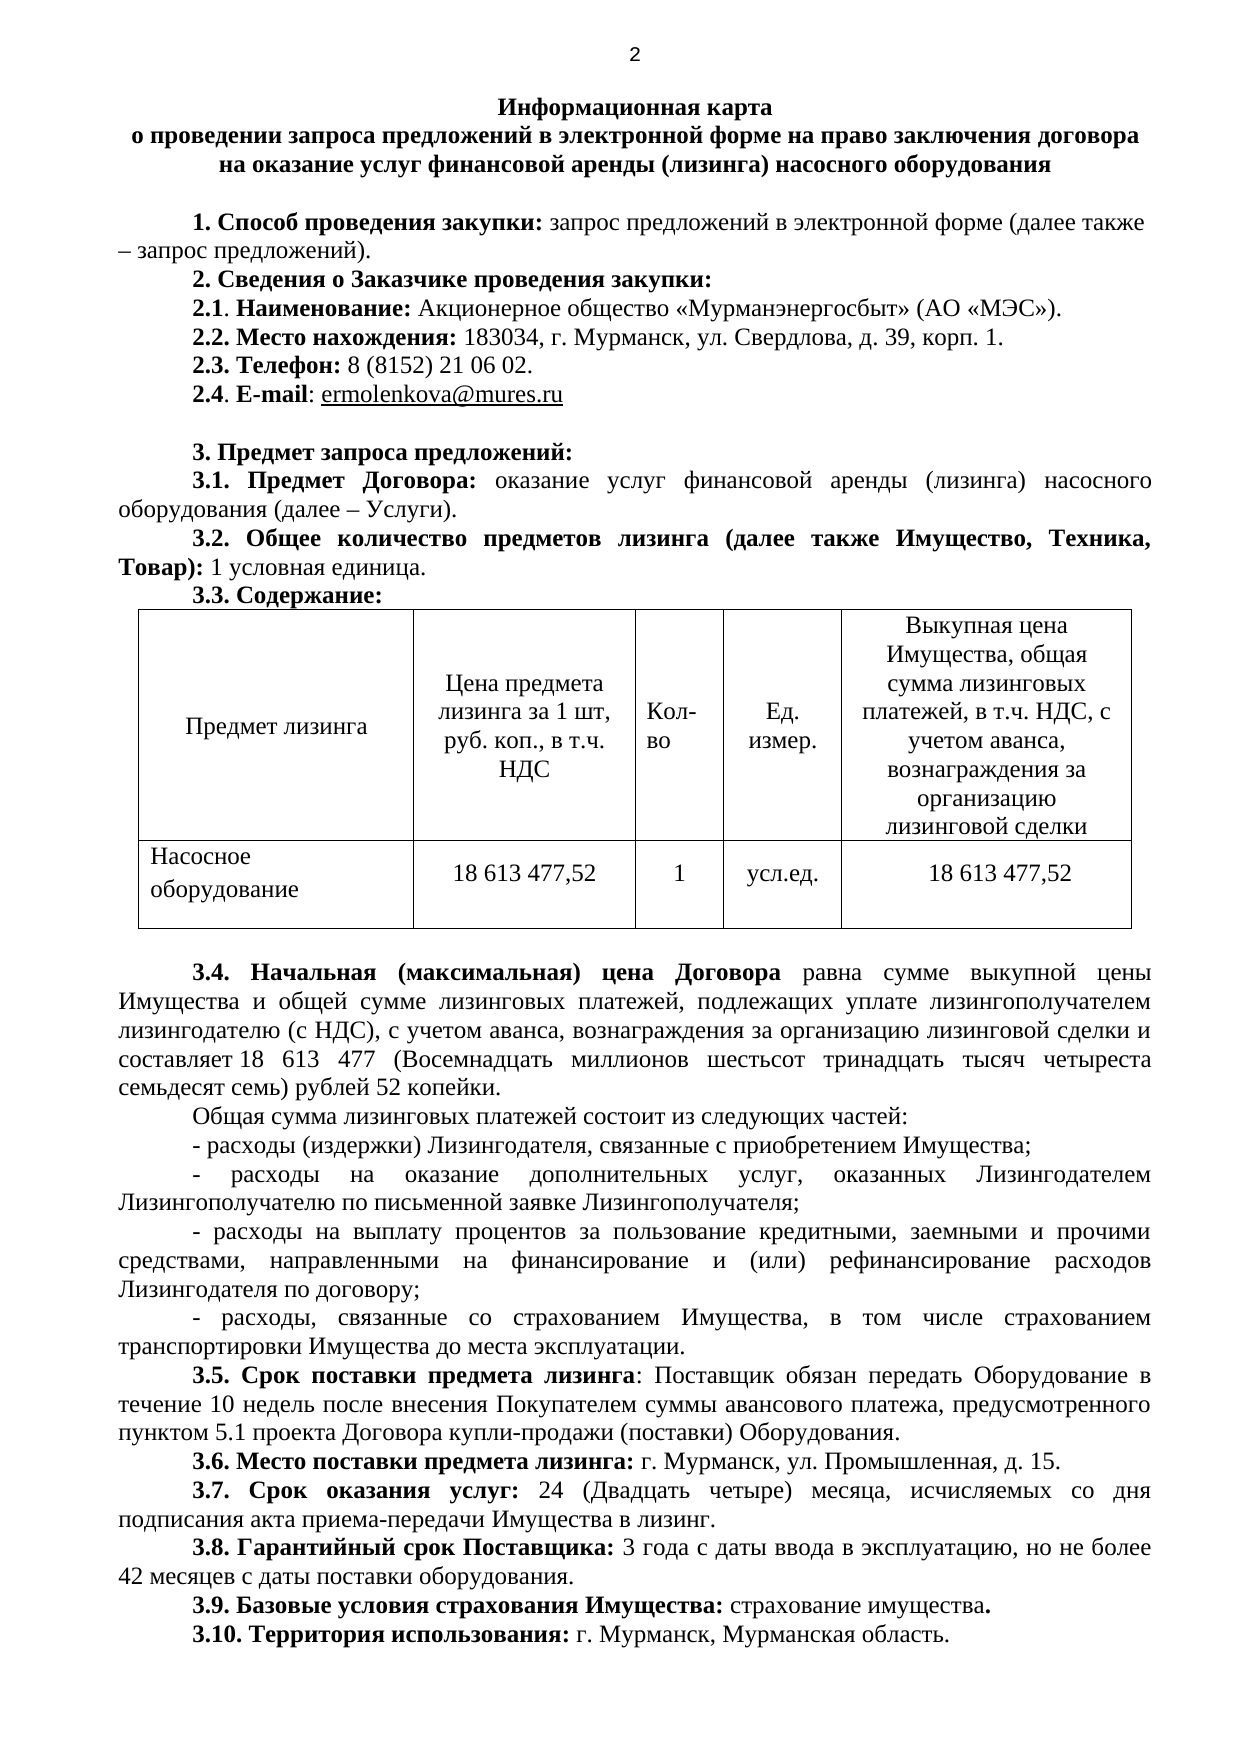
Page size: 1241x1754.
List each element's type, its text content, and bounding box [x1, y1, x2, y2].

text 3.4. Начальная (максимальная) цена Договора равна сумме выкупной цены Имущества и общей сумме лизинговых платежей, подлежащих уплате лизингополучателем лизингодателю (с НДС), с учетом аванса, вознаграждения за организацию лизинговой сделки и составляет 18 613 477 (Восемнадцать миллионов шестьсот тринадцать тысяч четыреста семьдесят семь) рублей 52 копейки. [118, 957, 1152, 1101]
text 3.6. Место поставки предмета лизинга: г. Мурманск, ул. Промышленная, д. 15. [118, 1446, 1152, 1475]
text Общая сумма лизинговых платежей состоит из следующих частей: [118, 1101, 1152, 1130]
text Информационная карта [118, 92, 1152, 120]
text 3.10. Территория использования: г. Мурманск, Мурманская область. [118, 1619, 1152, 1647]
table_header Выкупная цена Имущества, общая сумма лизинговых платежей, в т.ч. НДС, с учетом аванса, вознаграждения за организацию лизинговой сделки [842, 610, 1131, 840]
text - расходы на выплату процентов за пользование кредитными, заемными и прочими средствами, направленными на финансирование и (или) рефинансирование расходов Лизингодателя по договору; [118, 1216, 1152, 1302]
text - расходы, связанные со страхованием Имущества, в том числе страхованием транспортировки Имущества до места эксплуатации. [118, 1302, 1152, 1360]
table_header Предмет лизинга [139, 610, 413, 840]
text о проведении запроса предложений в электронной форме на право заключения договора на оказание услуг финансовой аренды (лизинга) насосного оборудования [118, 120, 1152, 178]
text 3.3. Содержание: [118, 580, 1152, 609]
table_cell 18 613 477,52 [414, 841, 635, 928]
table_cell 1 [636, 841, 723, 928]
text 2.3. Телефон: 8 (8152) 21 06 02. [118, 350, 1152, 379]
text 3.7. Срок оказания услуг: 24 (Двадцать четыре) месяца, исчисляемых со дня подписания акта приема-передачи Имущества в лизинг. [118, 1475, 1152, 1532]
table_header Кол-во [636, 610, 723, 840]
text 3.8. Гарантийный срок Поставщика: 3 года с даты ввода в эксплуатацию, но не более 42 месяцев с даты поставки оборудования. [118, 1532, 1152, 1590]
text 3.1. Предмет Договора: оказание услуг финансовой аренды (лизинга) насосного оборудования (далее – Услуги). [118, 465, 1152, 523]
table_cell Насосное оборудование [139, 841, 413, 928]
subtitle 3. Предмет запроса предложений: [118, 437, 1152, 465]
subtitle 1. Способ проведения закупки: запрос предложений в электронной форме (далее также – запрос предложений). [118, 207, 1152, 264]
text 3.2. Общее количество предметов лизинга (далее также Имущество, Техника, Товар): 1 условная единица. [118, 523, 1152, 580]
table_header Ед. измер. [724, 610, 841, 840]
text - расходы на оказание дополнительных услуг, оказанных Лизингодателем Лизингополучателю по письменной заявке Лизингополучателя; [118, 1159, 1152, 1216]
text 2.1. Наименование: Акционерное общество «Мурманэнергосбыт» (АО «МЭС»). [118, 293, 1152, 322]
text 3.9. Базовые условия страхования Имущества: страхование имущества. [118, 1590, 1152, 1619]
table_cell 18 613 477,52 [842, 841, 1131, 928]
subtitle 2. Сведения о Заказчике проведения закупки: [118, 264, 1152, 293]
text 3.5. Срок поставки предмета лизинга: Поставщик обязан передать Оборудование в течение 10 недель после внесения Покупателем суммы авансового платежа, предусмотренного пунктом 5.1 проекта Договора купли-продажи (поставки) Оборудования. [118, 1360, 1152, 1446]
table_cell усл.ед. [724, 841, 841, 928]
table_header Цена предмета лизинга за 1 шт, руб. коп., в т.ч. НДС [414, 610, 635, 840]
text - расходы (издержки) Лизингодателя, связанные с приобретением Имущества; [118, 1130, 1152, 1159]
text 2.2. Место нахождения: 183034, г. Мурманск, ул. Свердлова, д. 39, корп. 1. [118, 322, 1152, 350]
text 2.4. Е-mail: ermolenkova@mures.ru [118, 379, 1152, 408]
